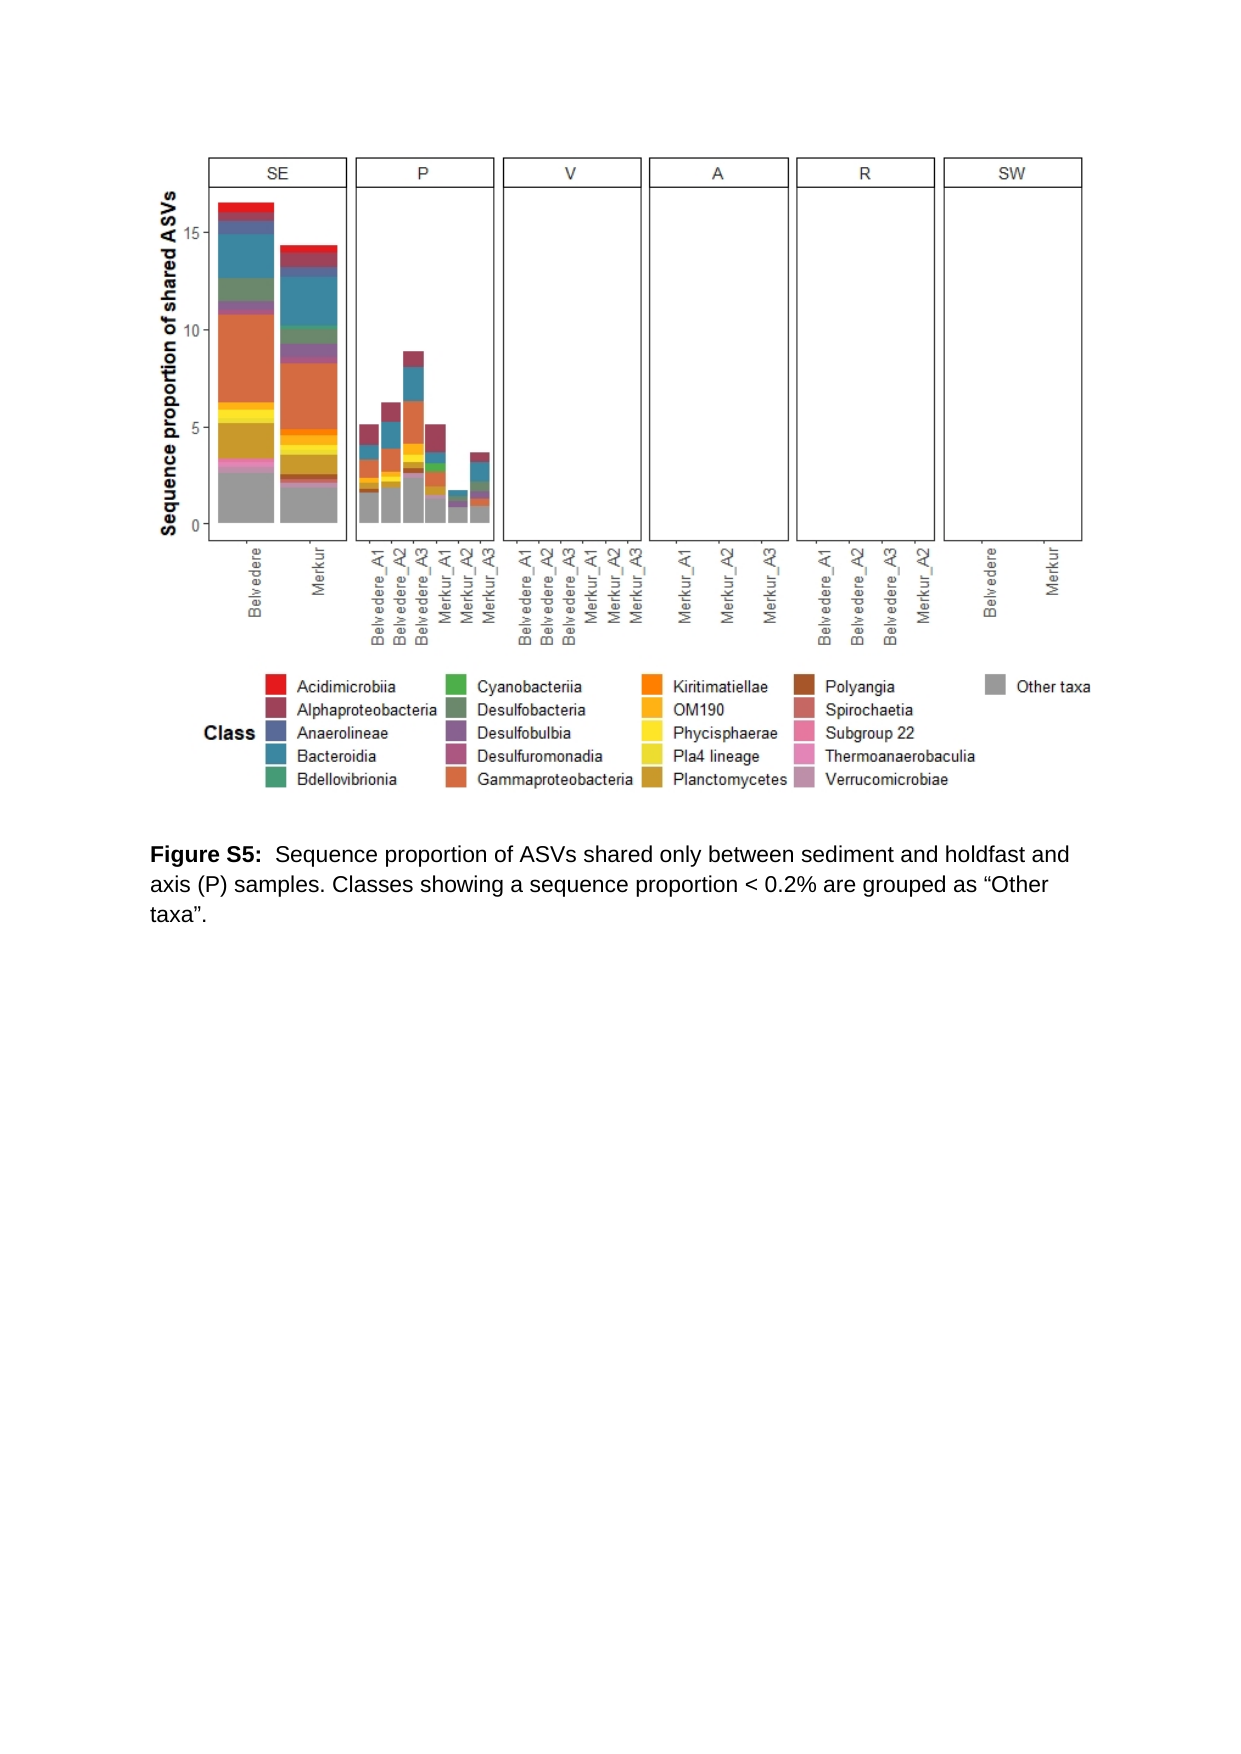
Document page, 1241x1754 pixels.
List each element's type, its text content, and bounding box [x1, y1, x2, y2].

text Figure S5: Sequence proportion of ASVs shared only between sediment and holdfast and axis (P) samples. Classes showing a sequence proportion < 0.2% are grouped as “Other taxa”. [150, 841, 1090, 928]
picture [150, 150, 1091, 807]
